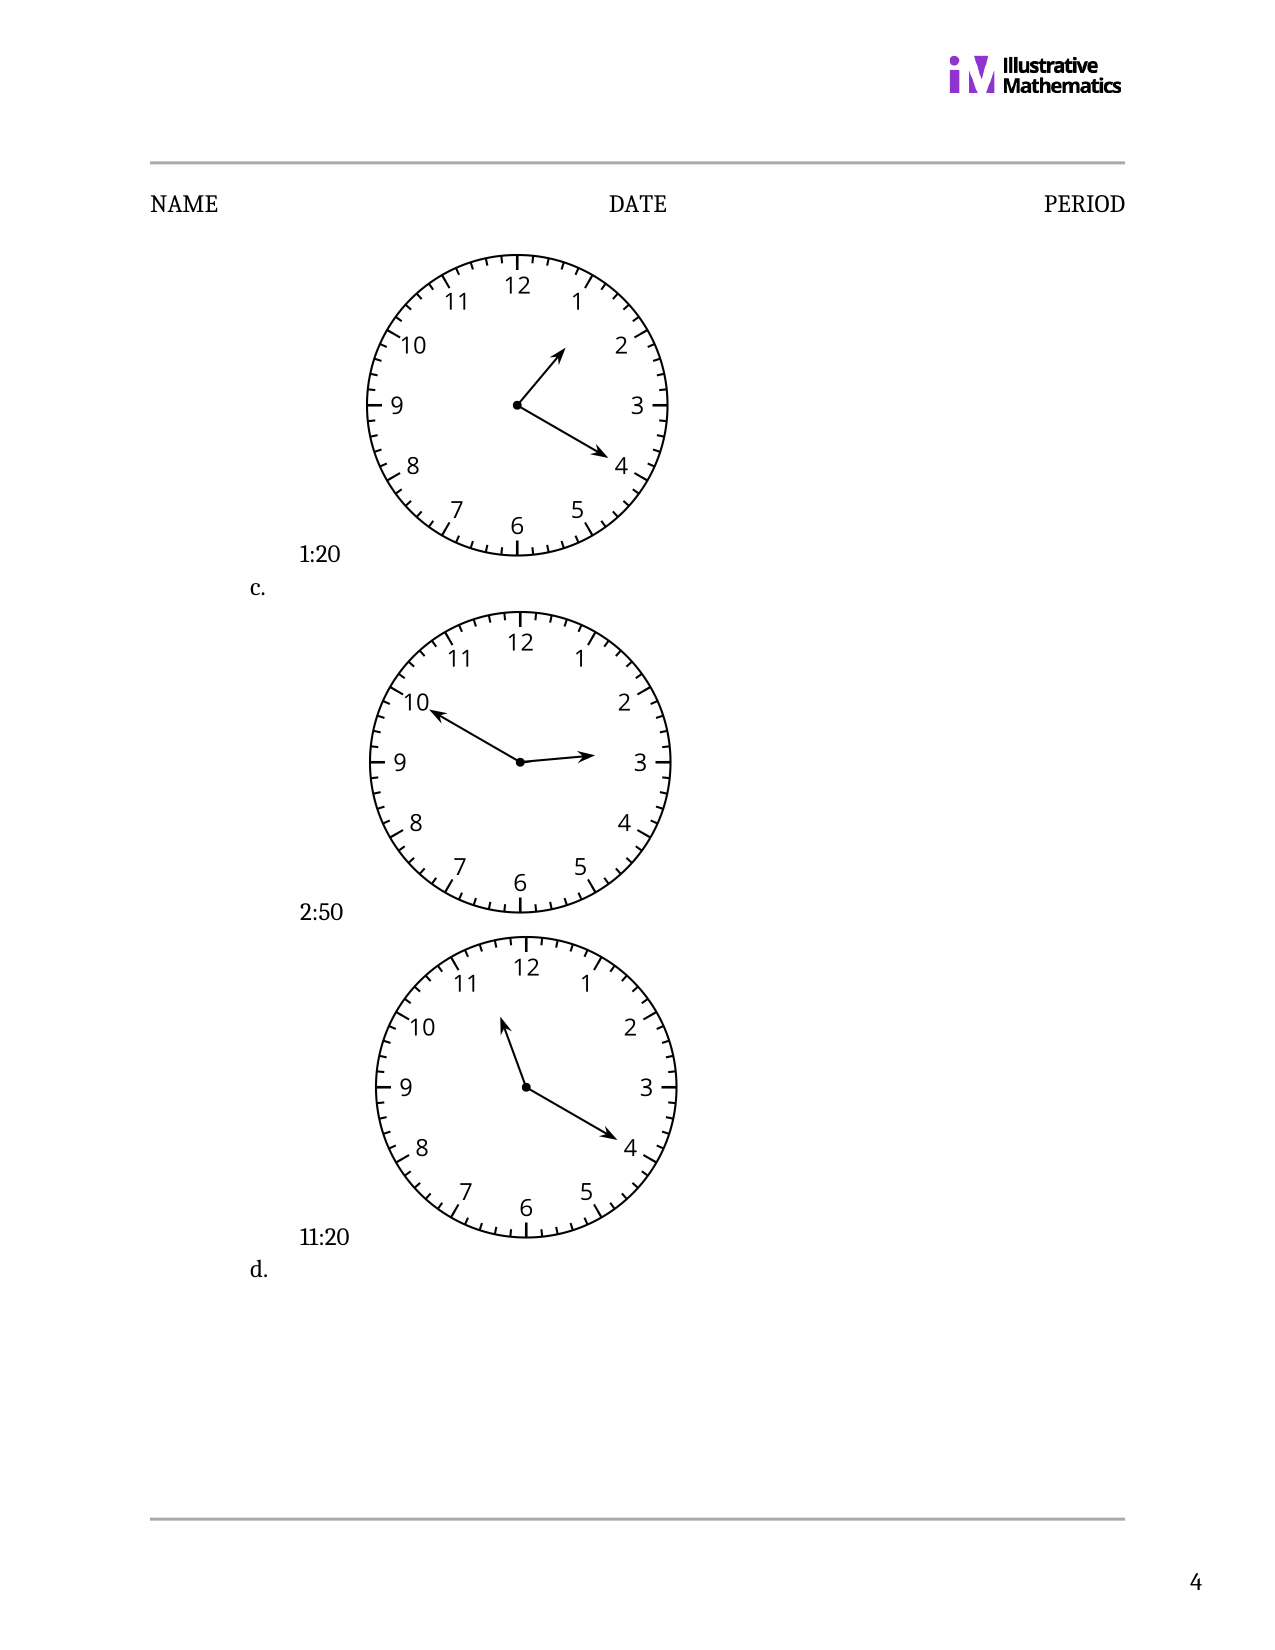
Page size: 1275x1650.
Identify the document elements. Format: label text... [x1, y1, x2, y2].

picture [362, 605, 678, 920]
picture [368, 930, 684, 1245]
picture [359, 247, 675, 563]
picture [949, 55, 1121, 93]
